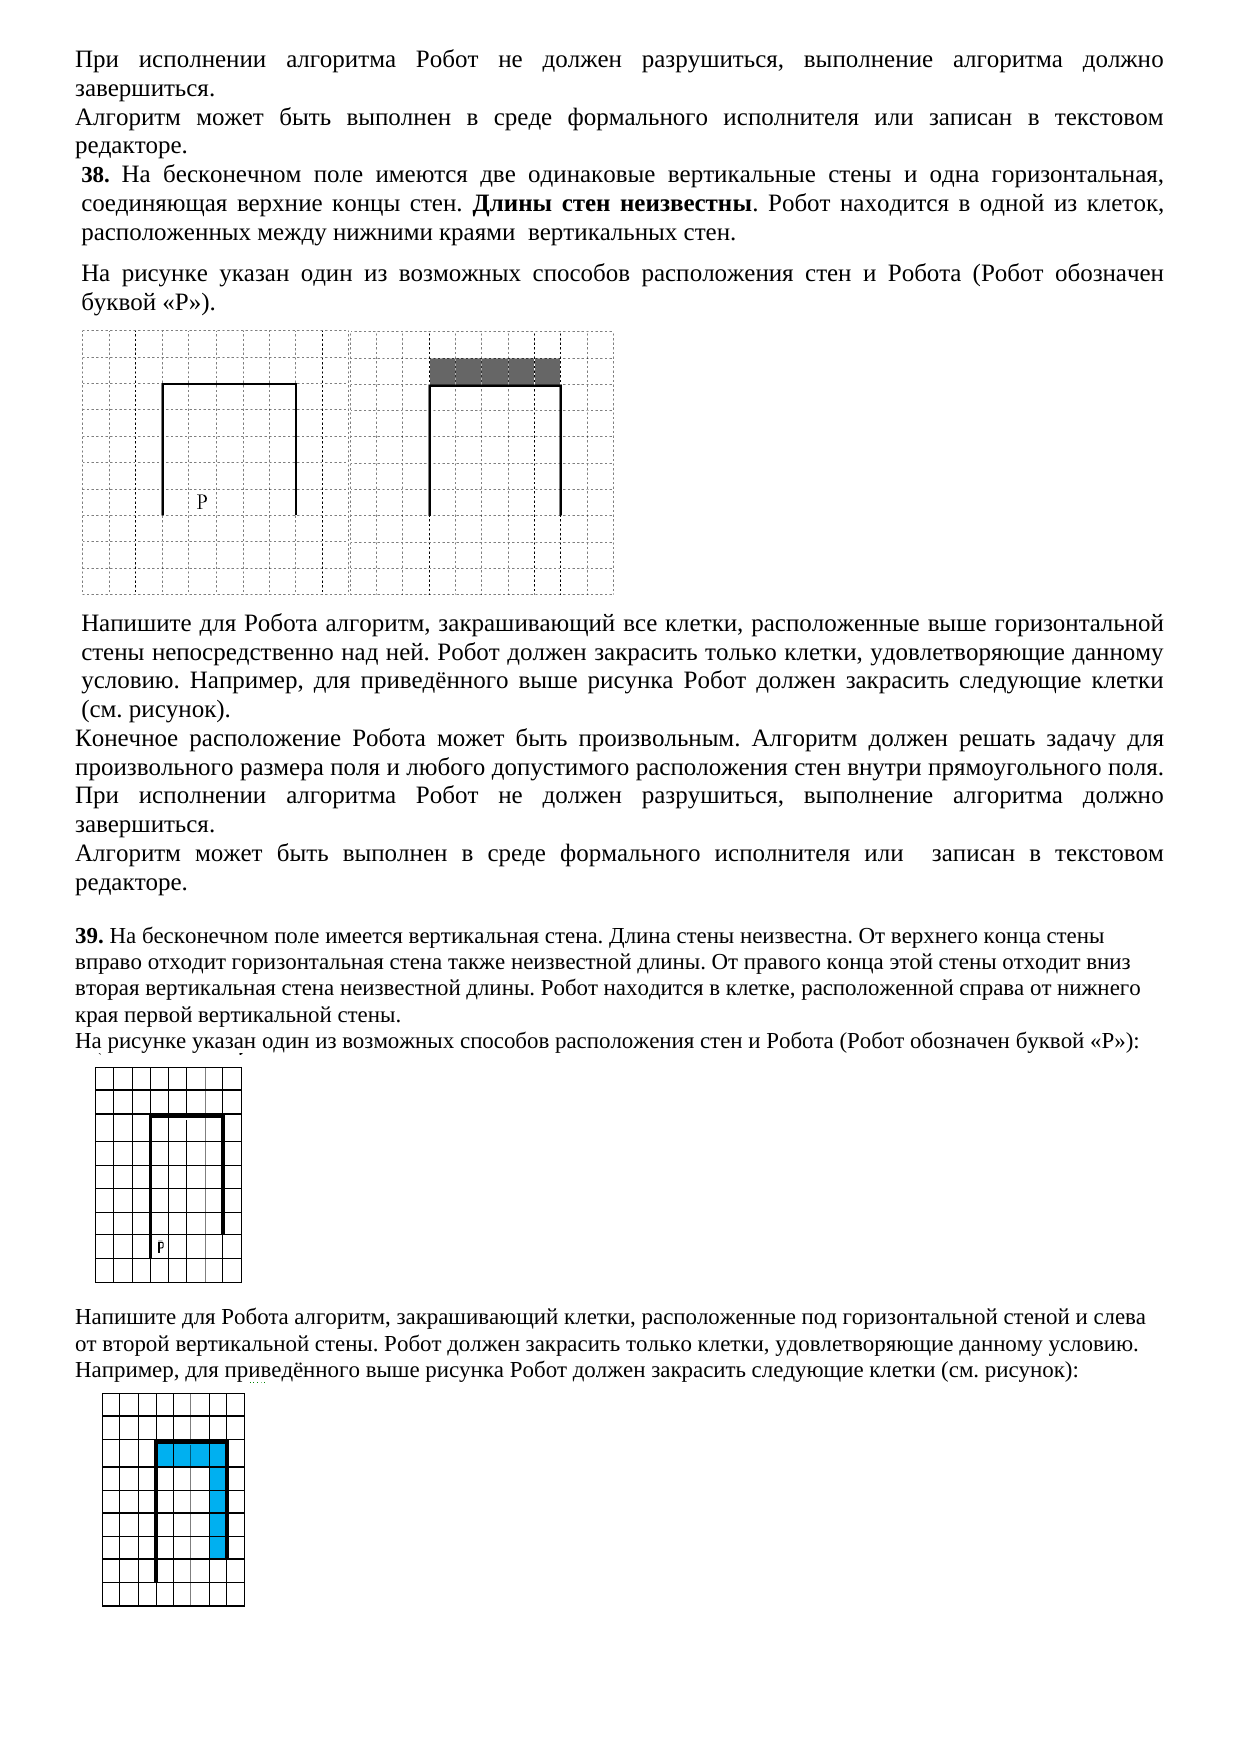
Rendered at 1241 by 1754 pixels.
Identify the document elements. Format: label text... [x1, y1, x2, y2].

text Алгоритм может быть выполнен в среде формального исполнителя или записан в текстовом редакторе. [75, 102, 1165, 159]
picture [81, 328, 615, 596]
text Напишите для Робота алгоритм, закрашивающий все клетки, расположенные выше горизонтальной стены непосредственно над ней. Робот должен закрасить только клетки, удовлетворяющие данному условию. Например, для приведённого выше рисунка Робот должен закрасить следующие клетки (см. рисунок). [81, 608, 1165, 723]
text Алгоритм может быть выполнен в среде формального исполнителя или записан в текстовом редакторе. [75, 838, 1165, 895]
text На рисунке указан один из возможных способов расположения стен и Робота (Робот обозначен буквой «Р»): [75, 1027, 1165, 1053]
text Напишите для Робота алгоритм, закрашивающий клетки, расположенные под горизонтальной стеной и слева от второй вертикальной стены. Робот должен закрасить только клетки, удовлетворяющие данному условию. Например, для приведённого выше рисунка Робот должен закрасить следующие клетки (см. рисунок): [75, 1303, 1165, 1382]
text 38. На бесконечном поле имеются две одинаковые вертикальные стены и одна горизонтальная, соединяющая верхние концы стен. Длины стен неизвестны. Робот находится в одной из клеток, расположенных между нижними краями вертикальных стен. [81, 159, 1165, 246]
text 39. На бесконечном поле имеется вертикальная стена. Длина стены неизвестна. От верхнего конца стены вправо отходит горизонтальная стена также неизвестной длины. От правого конца этой стены отходит вниз вторая вертикальная стена неизвестной длины. Робот находится в клетке, расположенной справа от нижнего края первой вертикальной стены. [75, 922, 1165, 1027]
text На рисунке указан один из возможных способов расположения стен и Робота (Робот обозначен буквой «Р»). [81, 258, 1165, 316]
picture [75, 1382, 273, 1621]
picture [75, 1053, 264, 1304]
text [75, 44, 1165, 102]
